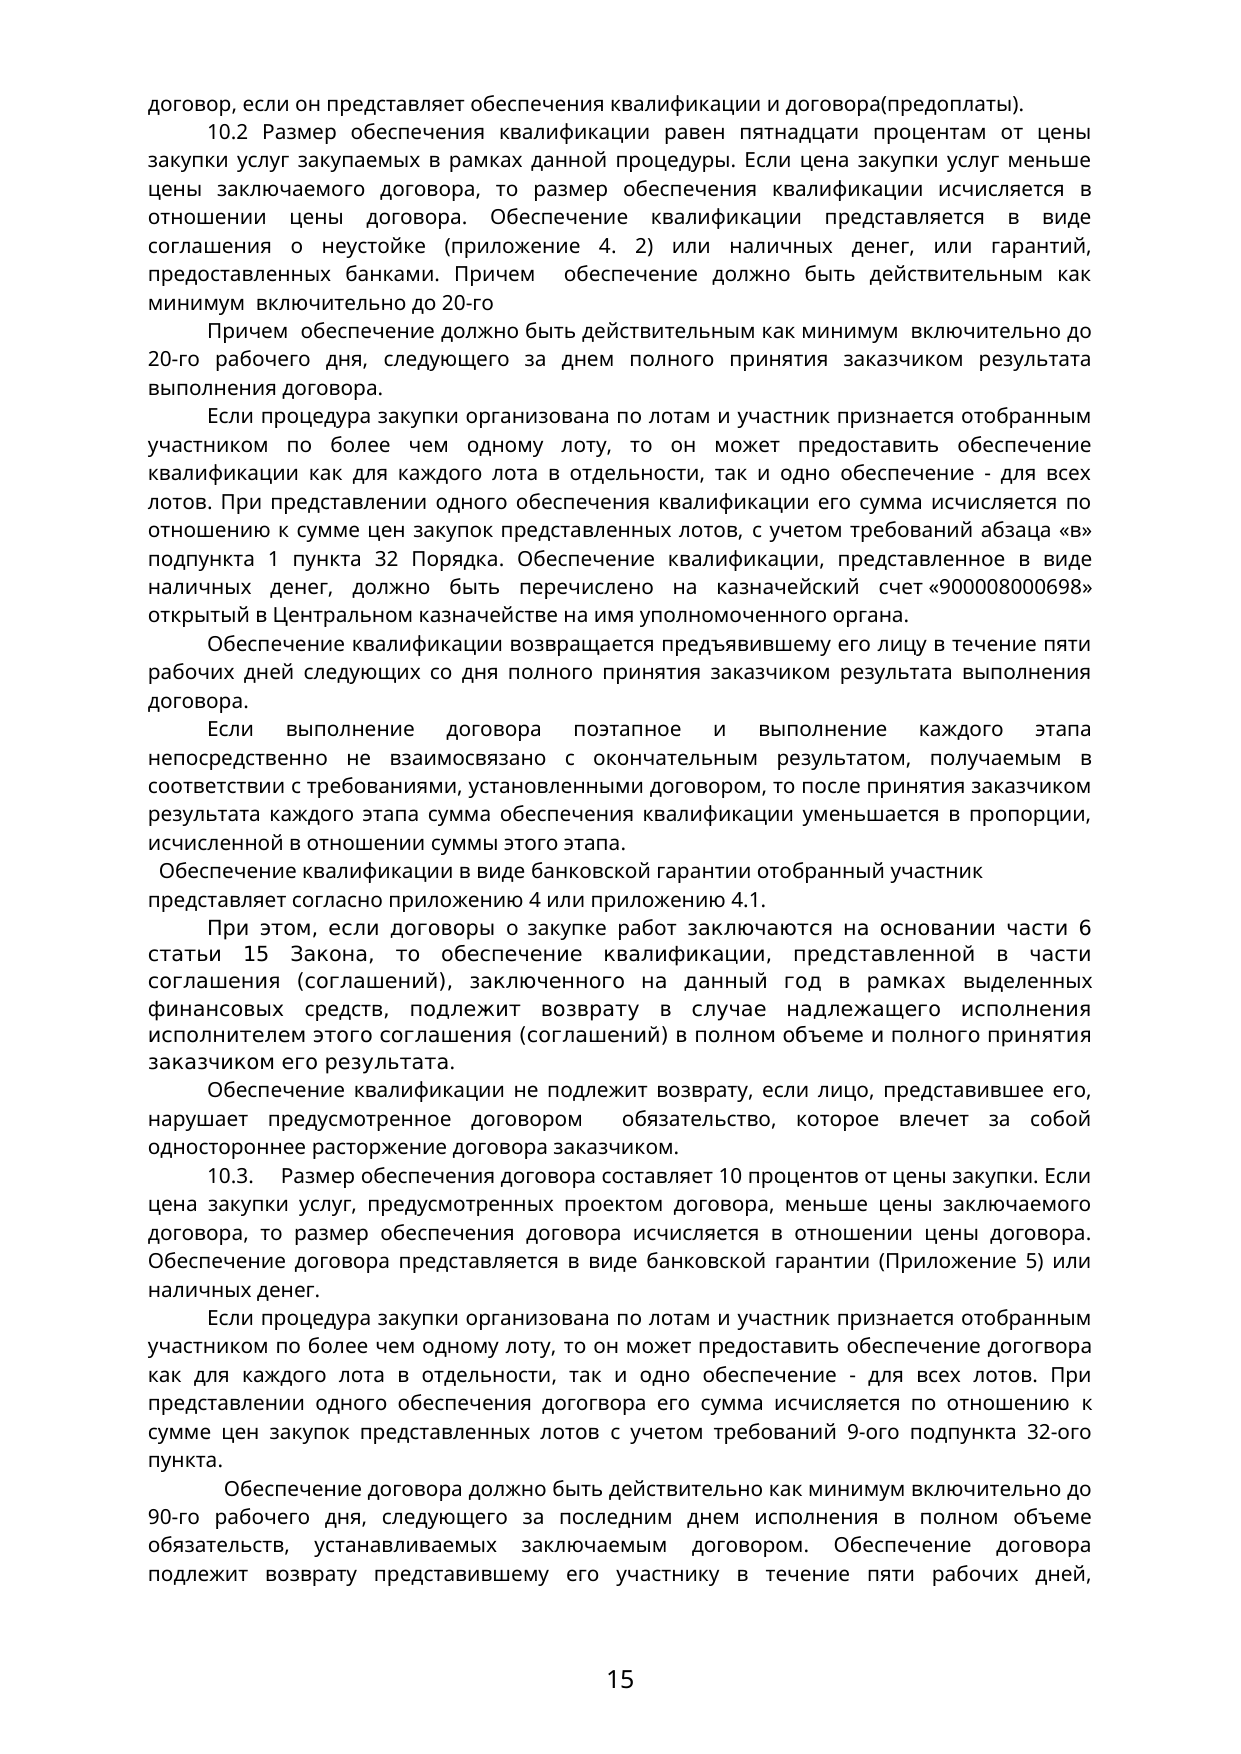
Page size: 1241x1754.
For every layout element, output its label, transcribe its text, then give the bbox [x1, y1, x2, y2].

text Обеспечение квалификации не подлежит возврату, если лицо, представившее его, нарушает предусмотренное договором обязательство, которое влечет за собой одностороннее расторжение договора заказчиком. [148, 1076, 1092, 1161]
text При этом, если договоры о закупке работ заключаются на основании части 6 статьи 15 Закона, то обеспечение квалификации, представленной в части соглашения (соглашений), заключенного на данный год в рамках выделенных финансовых средств, подлежит возврату в случае надлежащего исполнения исполнителем этого соглашения (соглашений) в полном объеме и полного принятия заказчиком его результата. [148, 913, 1092, 1076]
text Если процедура закупки организована по лотам и участник признается отобранным участником по более чем одному лоту, то он может предоставить обеспечение квалификации как для каждого лота в отдельности, так и одно обеспечение - для всех лотов. При представлении одного обеспечения квалификации его сумма исчисляется по отношению к сумме цен закупок представленных лотов, с учетом требований абзаца «в» подпункта 1 пункта 32 Порядка. Обеспечение квалификации, представленное в виде наличных денег, должно быть перечислено на казначейский счет «900008000698» открытый в Центральном казначействе на имя уполномоченного органа. [148, 401, 1092, 629]
text 10.3. Размер обеспечения договора составляет 10 процентов от цены закупки. Если цена закупки услуг, предусмотренных проектом договора, меньше цены заключаемого договора, то размер обеспечения договора исчисляется в отношении цены договора. Обеспечение договора представляется в виде банковской гарантии (Приложение 5) или наличных денег. [148, 1161, 1092, 1303]
text 10.2 Размер обеспечения квалификации равен пятнадцати процентам от цены закупки услуг закупаемых в рамках данной процедуры. Если цена закупки услуг меньше цены заключаемого договора, то размер обеспечения квалификации исчисляется в отношении цены договора. Обеспечение квалификации представляется в виде соглашения о неустойке (приложение 4. 2) или наличных денег, или гарантий, предоставленных банками. Причем обеспечение должно быть действительным как минимум включительно до 20-го [148, 117, 1092, 316]
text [148, 1474, 1092, 1587]
text Причем обеспечение должно быть действительным как минимум включительно до 20-го рабочего дня, следующего за днем полного принятия заказчиком результата выполнения договора. [148, 316, 1092, 401]
text Обеспечение квалификации в виде банковской гарантии отобранный участник представляет согласно приложению 4 или приложению 4.1. [148, 856, 1092, 913]
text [148, 89, 1092, 117]
text Если процедура закупки организована по лотам и участник признается отобранным участником по более чем одному лоту, то он может предоставить обеспечение догогвора как для каждого лота в отдельности, так и одно обеспечение - для всех лотов. При представлении одного обеспечения догогвора его сумма исчисляется по отношению к сумме цен закупок представленных лотов с учетом требований 9-ого подпункта 32-ого пункта. [148, 1303, 1092, 1474]
text Обеспечение квалификации возвращается предъявившему его лицу в течение пяти рабочих дней следующих со дня полного принятия заказчиком результата выполнения договора. [148, 629, 1092, 714]
text Если выполнение договора поэтапное и выполнение каждого этапа непосредственно не взаимосвязано с окончательным результатом, получаемым в соответствии с требованиями, установленными договором, то после принятия заказчиком результата каждого этапа сумма обеспечения квалификации уменьшается в пропорции, исчисленной в отношении суммы этого этапа. [148, 714, 1092, 856]
